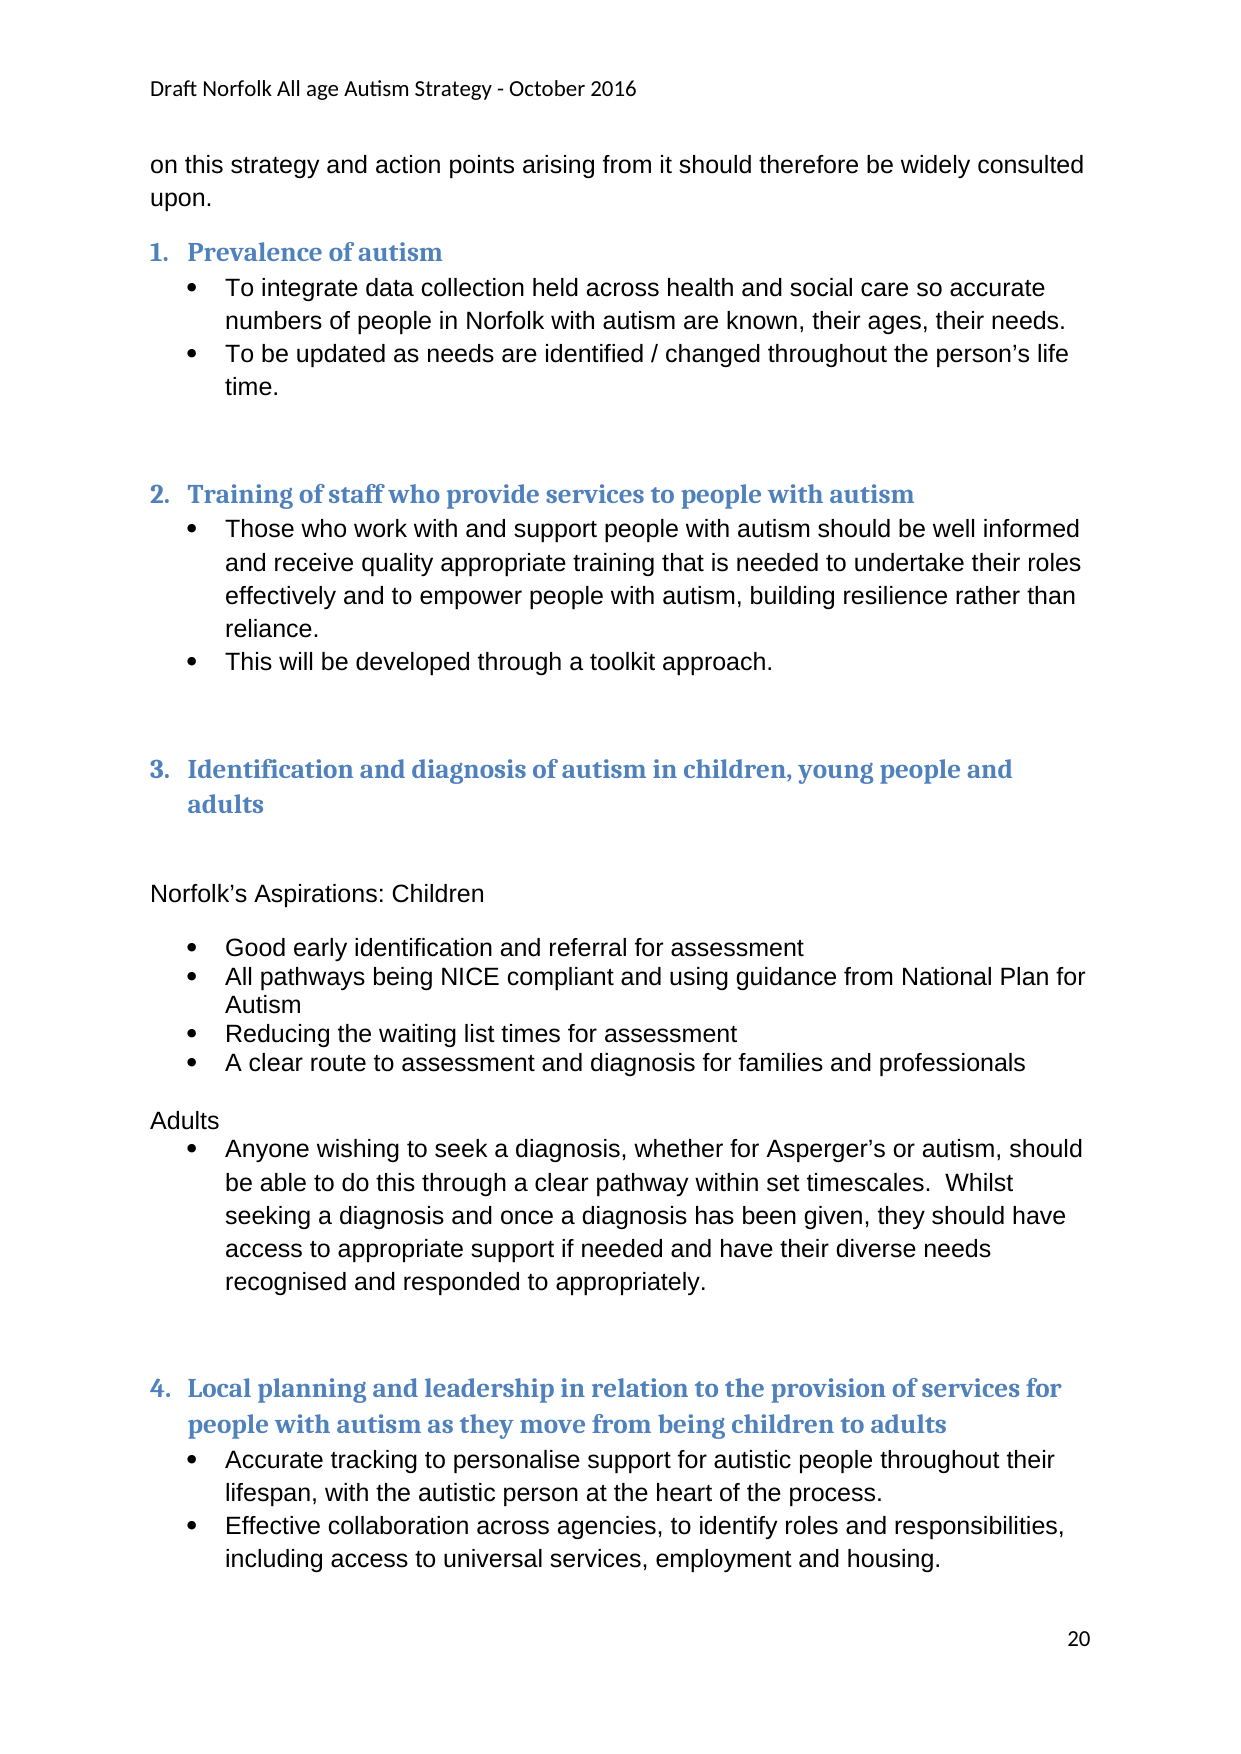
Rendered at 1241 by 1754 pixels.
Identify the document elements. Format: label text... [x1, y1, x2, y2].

text Adults [150, 1106, 1090, 1134]
list Effective collaboration across agencies, to identify roles and responsibilities, including access to universal services, employment and housing. [187, 1511, 1090, 1573]
text Norfolk’s Aspirations: Children [150, 879, 1090, 908]
list To be updated as needs are identified / changed throughout the person’s life time. [187, 339, 1090, 401]
list To integrate data collection held across health and social care so accurate numbers of people in Norfolk with autism are known, their ages, their needs. [187, 273, 1090, 334]
list Those who work with and support people with autism should be well informed and receive quality appropriate training that is needed to undertake their roles effectively and to empower people with autism, building resilience rather than reliance. [187, 514, 1090, 642]
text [150, 150, 1090, 212]
list All pathways being NICE compliant and using guidance from National Plan for Autism [187, 962, 1090, 1019]
list Anyone wishing to seek a diagnosis, whether for Asperger’s or autism, should be able to do this through a clear pathway within set timescales. Whilst seeking a diagnosis and once a diagnosis has been given, they should have access to appropriate support if needed and have their diverse needs recognised and responded to appropriately. [187, 1134, 1090, 1295]
subtitle Training of staff who provide services to people with autism [150, 479, 1090, 510]
subtitle Identification and diagnosis of autism in children, young people and adults [150, 754, 1090, 821]
subtitle Local planning and leadership in relation to the provision of services for people with autism as they move from being children to adults [150, 1373, 1090, 1440]
subtitle Prevalence of autism [150, 237, 1090, 268]
list Accurate tracking to personalise support for autistic people throughout their lifespan, with the autistic person at the heart of the process. [187, 1445, 1090, 1507]
list Good early identification and referral for assessment [187, 933, 1090, 962]
list Reducing the waiting list times for assessment [187, 1019, 1090, 1048]
list A clear route to assessment and diagnosis for families and professionals [187, 1048, 1090, 1077]
list This will be developed through a toolkit approach. [187, 647, 1090, 676]
